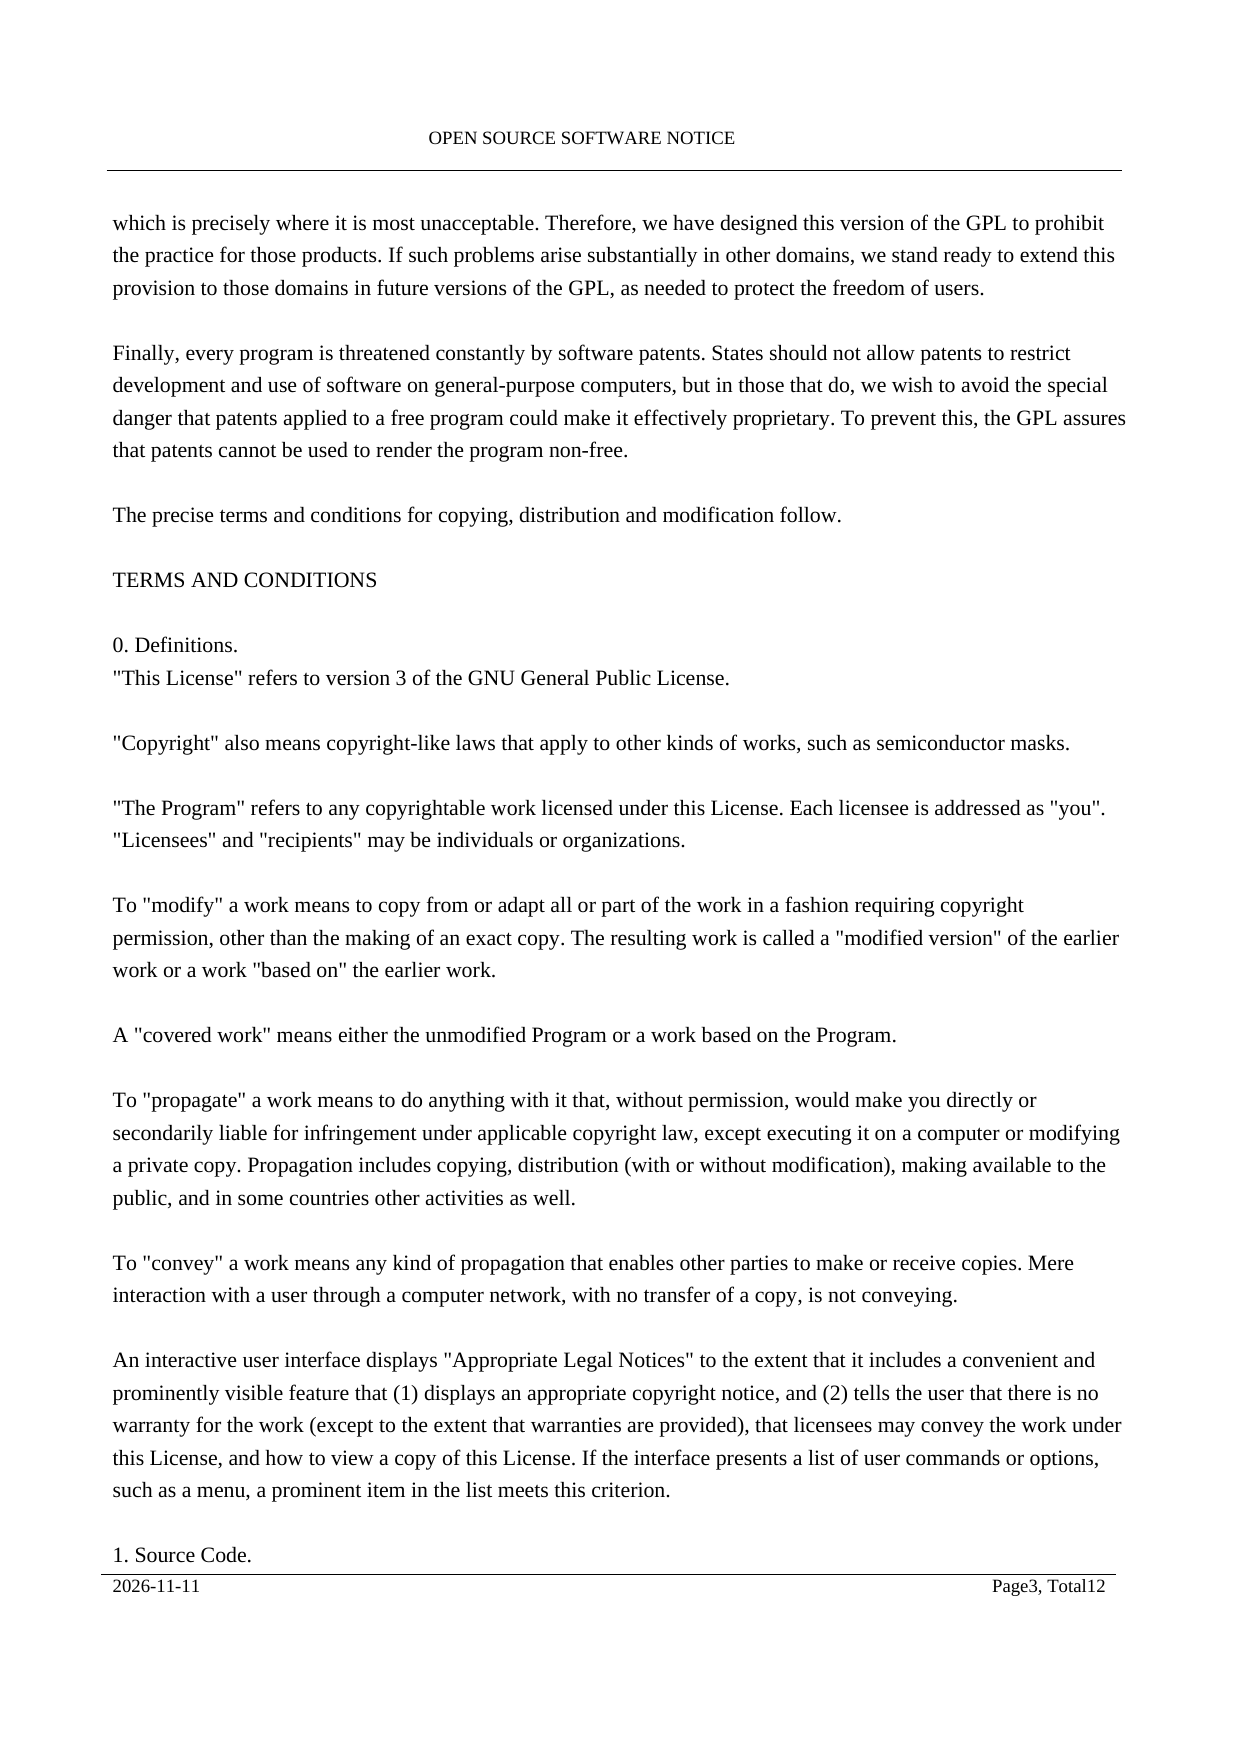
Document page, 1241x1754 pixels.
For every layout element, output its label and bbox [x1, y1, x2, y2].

text [112, 206, 1128, 1571]
